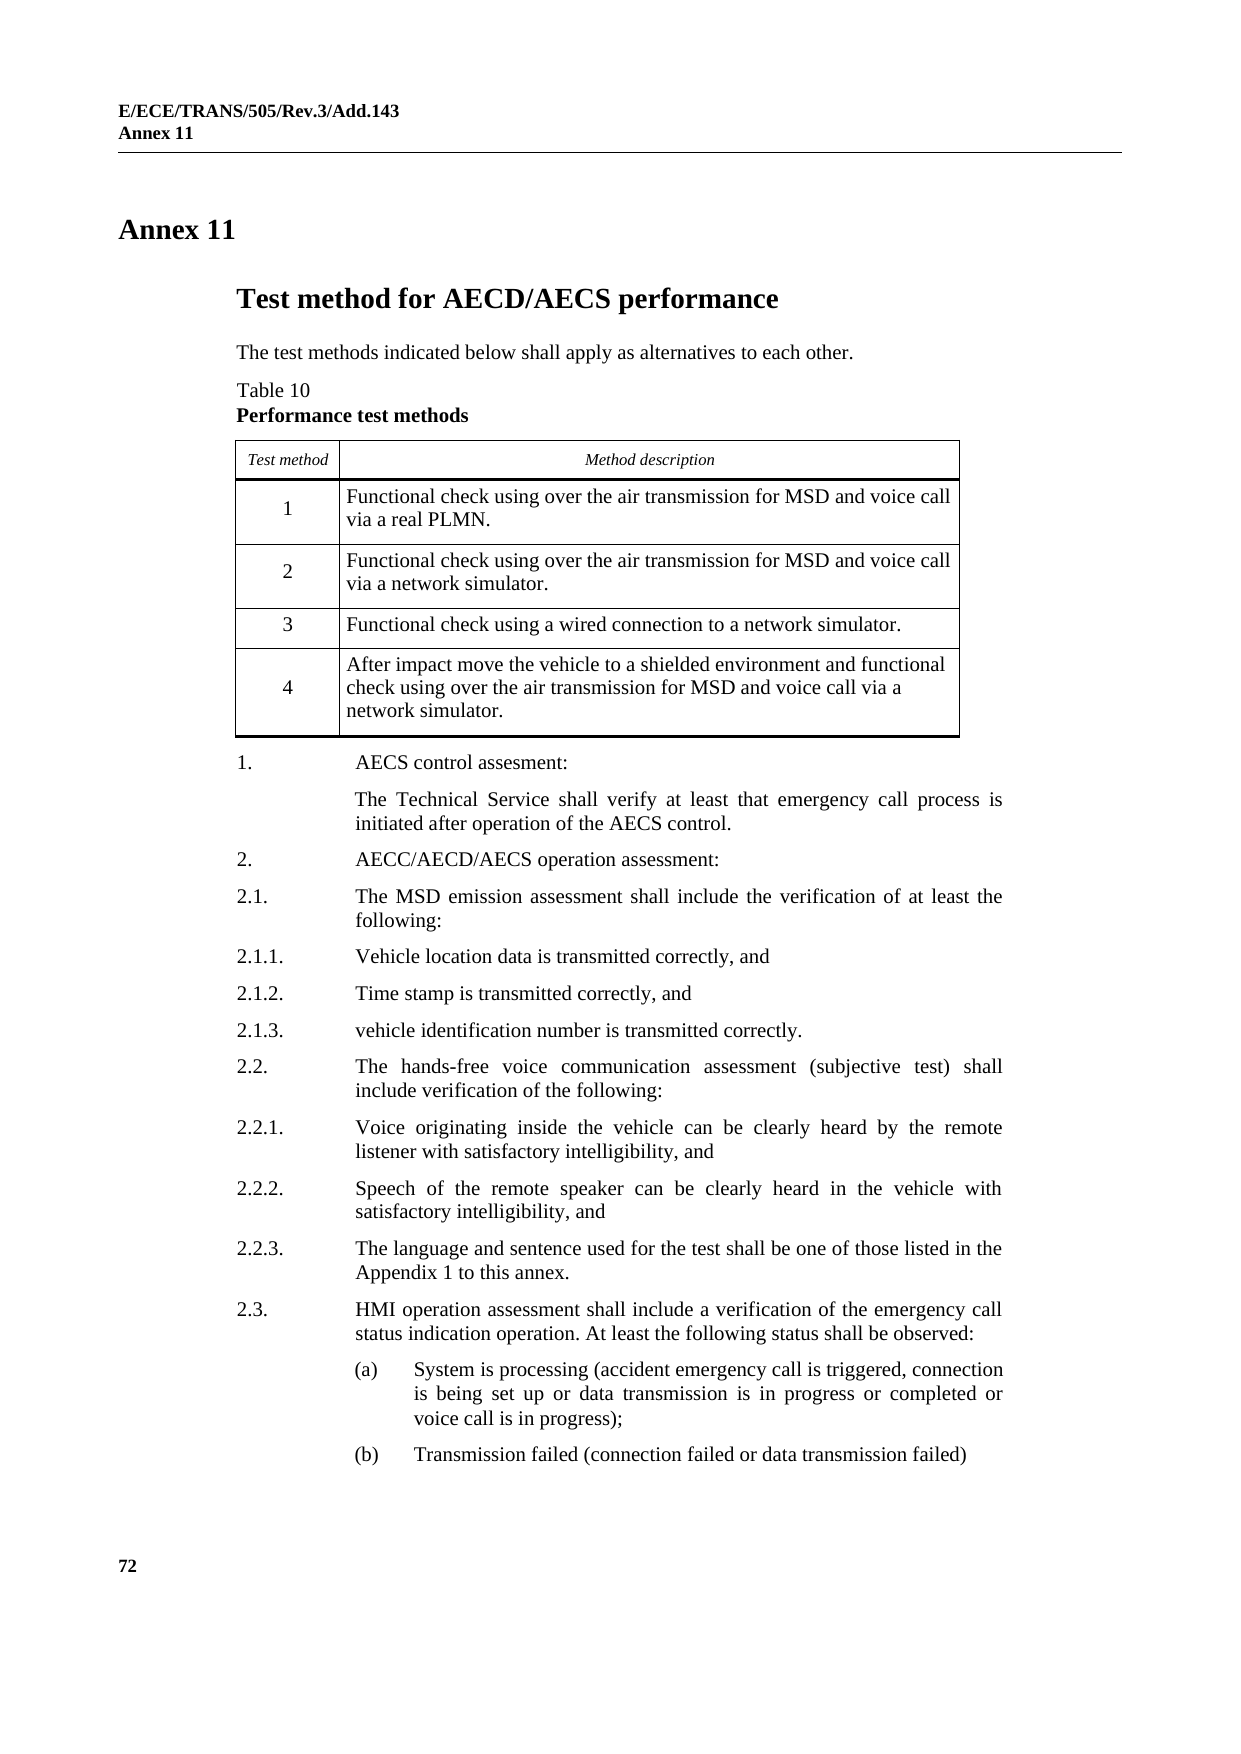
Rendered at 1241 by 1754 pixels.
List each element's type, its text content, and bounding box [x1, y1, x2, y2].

text The test methods indicated below shall apply as alternatives to each other. [236, 340, 1004, 365]
table_cell 1 [236, 481, 339, 544]
text Table 10 [237, 377, 1003, 402]
table_cell Functional check using over the air transmission for MSD and voice call via a network simulator. [340, 545, 959, 607]
table_header Method description [340, 441, 959, 478]
text Annex 11 [118, 215, 1004, 246]
text 2.2.1. Voice originating inside the vehicle can be clearly heard by the remote listener with satisfactory intelligibility, and [237, 1115, 1003, 1163]
text (b) Transmission failed (connection failed or data transmission failed) [354, 1442, 1004, 1466]
table_header Test method [236, 441, 339, 478]
table_cell 3 [236, 609, 339, 648]
text 1. AECS control assesment: [237, 750, 1003, 774]
table_cell 2 [236, 545, 339, 607]
text Test method for AECD/AECS performance [118, 283, 1004, 315]
table_cell After impact move the vehicle to a shielded environment and functional check using over the air transmission for MSD and voice call via a network simulator. [340, 649, 959, 734]
text 2.1.2. Time stamp is transmitted correctly, and [237, 981, 1003, 1005]
text The Technical Service shall verify at least that emergency call process is initiated after operation of the AECS control. [354, 787, 1003, 835]
text 2. AECC/AECD/AECS operation assessment: [237, 847, 1003, 871]
table_cell Functional check using over the air transmission for MSD and voice call via a real PLMN. [340, 481, 959, 544]
text 2.1.3. vehicle identification number is transmitted correctly. [237, 1018, 1003, 1042]
text 2.2.2. Speech of the remote speaker can be clearly heard in the vehicle with satisfactory intelligibility, and [237, 1175, 1003, 1223]
table_cell 4 [236, 649, 339, 734]
text (a) System is processing (accident emergency call is triggered, connection is being set up or data transmission is in progress or completed or voice call is in progress); [354, 1357, 1004, 1429]
text Performance test methods [236, 402, 1004, 427]
text 2.1.1. Vehicle location data is transmitted correctly, and [237, 944, 1003, 968]
text 2.2. The hands-free voice communication assessment (subjective test) shall include verification of the following: [237, 1054, 1003, 1102]
text 2.3. HMI operation assessment shall include a verification of the emergency call status indication operation. At least the following status shall be observed: [237, 1297, 1003, 1345]
text 2.2.3. The language and sentence used for the test shall be one of those listed in the Appendix 1 to this annex. [237, 1236, 1003, 1284]
text 2.1. The MSD emission assessment shall include the verification of at least the following: [237, 884, 1003, 932]
table_cell Functional check using a wired connection to a network simulator. [340, 609, 959, 648]
